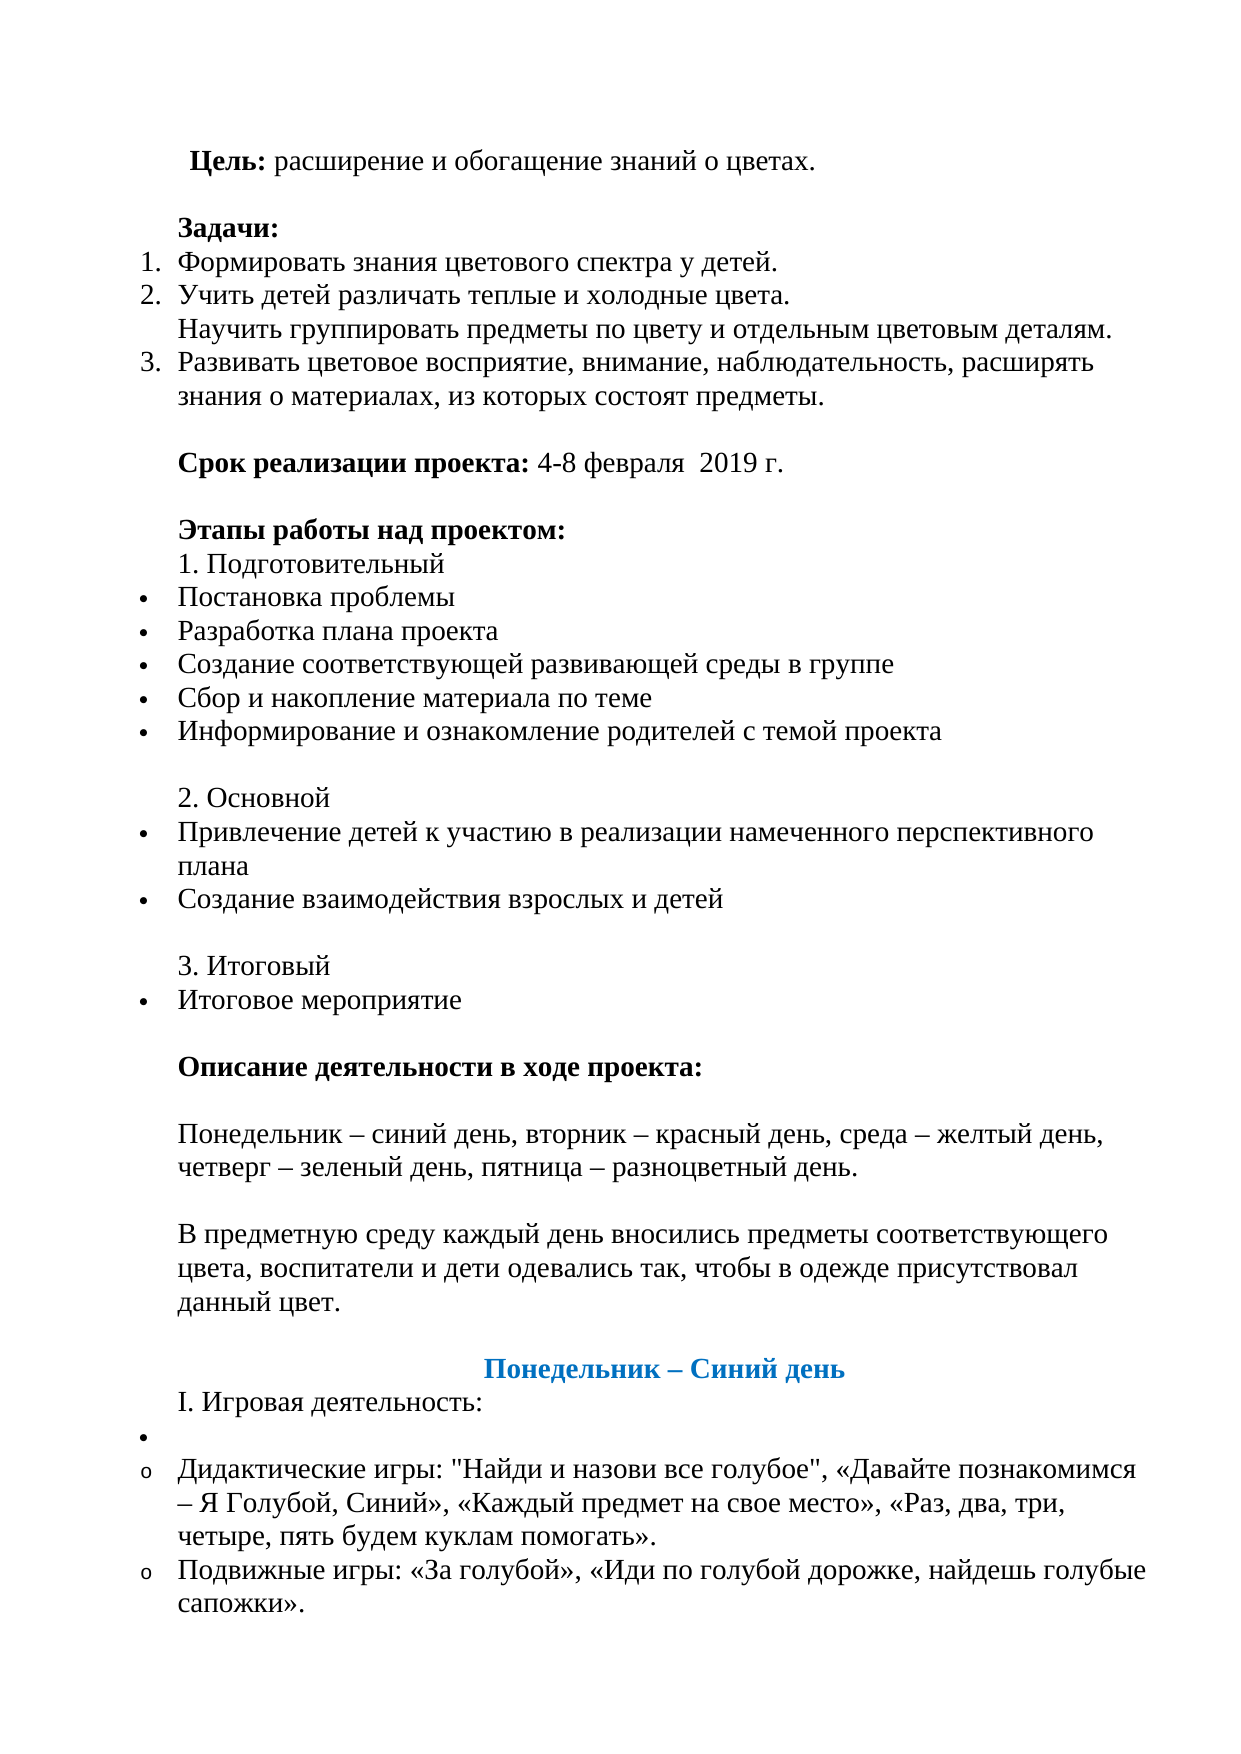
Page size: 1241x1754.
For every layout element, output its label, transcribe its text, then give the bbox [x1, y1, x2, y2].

list Развивать цветовое восприятие, внимание, наблюдательность, расширять знания о материалах, из которых состоят предметы. [140, 344, 1152, 412]
text Срок реализации проекта: 4-8 февраля 2019 г. [177, 445, 1152, 479]
text Задачи: [177, 210, 1152, 244]
list Дидактические игры: "Найди и назови все голубое", «Давайте познакомимся – Я Голубой, Синий», «Каждый предмет на свое место», «Раз, два, три, четыре, пять будем куклам помогать». [140, 1451, 1152, 1552]
text Цель: расширение и обогащение знаний о цветах. [177, 143, 1152, 177]
text Этапы работы над проектом: [177, 512, 1152, 546]
list Формировать знания цветового спектра у детей. [140, 244, 1152, 277]
text I. Игровая деятельность: [177, 1384, 1152, 1418]
list Постановка проблемы [140, 579, 1152, 613]
list Итоговое мероприятие [140, 982, 1152, 1015]
list Создание соответствующей развивающей среды в группе [140, 646, 1152, 680]
text Описание деятельности в ходе проекта: [177, 1049, 1152, 1082]
text Научить группировать предметы по цвету и отдельным цветовым деталям. [177, 311, 1152, 344]
list Подвижные игры: «За голубой», «Иди по голубой дорожке, найдешь голубые сапожки». [140, 1552, 1152, 1619]
text 1. Подготовительный [177, 546, 1152, 579]
list Информирование и ознакомление родителей с темой проекта [140, 713, 1152, 747]
list Разработка плана проекта [140, 613, 1152, 646]
text В предметную среду каждый день вносились предметы соответствующего цвета, воспитатели и дети одевались так, чтобы в одежде присутствовал данный цвет. [177, 1217, 1152, 1317]
text Понедельник – Синий день [177, 1351, 1152, 1384]
list Привлечение детей к участию в реализации намеченного перспективного плана [140, 814, 1152, 881]
list Создание взаимодействия взрослых и детей [140, 881, 1152, 915]
text 3. Итоговый [177, 948, 1152, 982]
text 2. Основной [177, 781, 1152, 814]
list Сбор и накопление материала по теме [140, 680, 1152, 713]
text Понедельник – синий день, вторник – красный день, среда – желтый день, четверг – зеленый день, пятница – разноцветный день. [177, 1116, 1152, 1183]
list Учить детей различать теплые и холодные цвета. [140, 277, 1152, 311]
